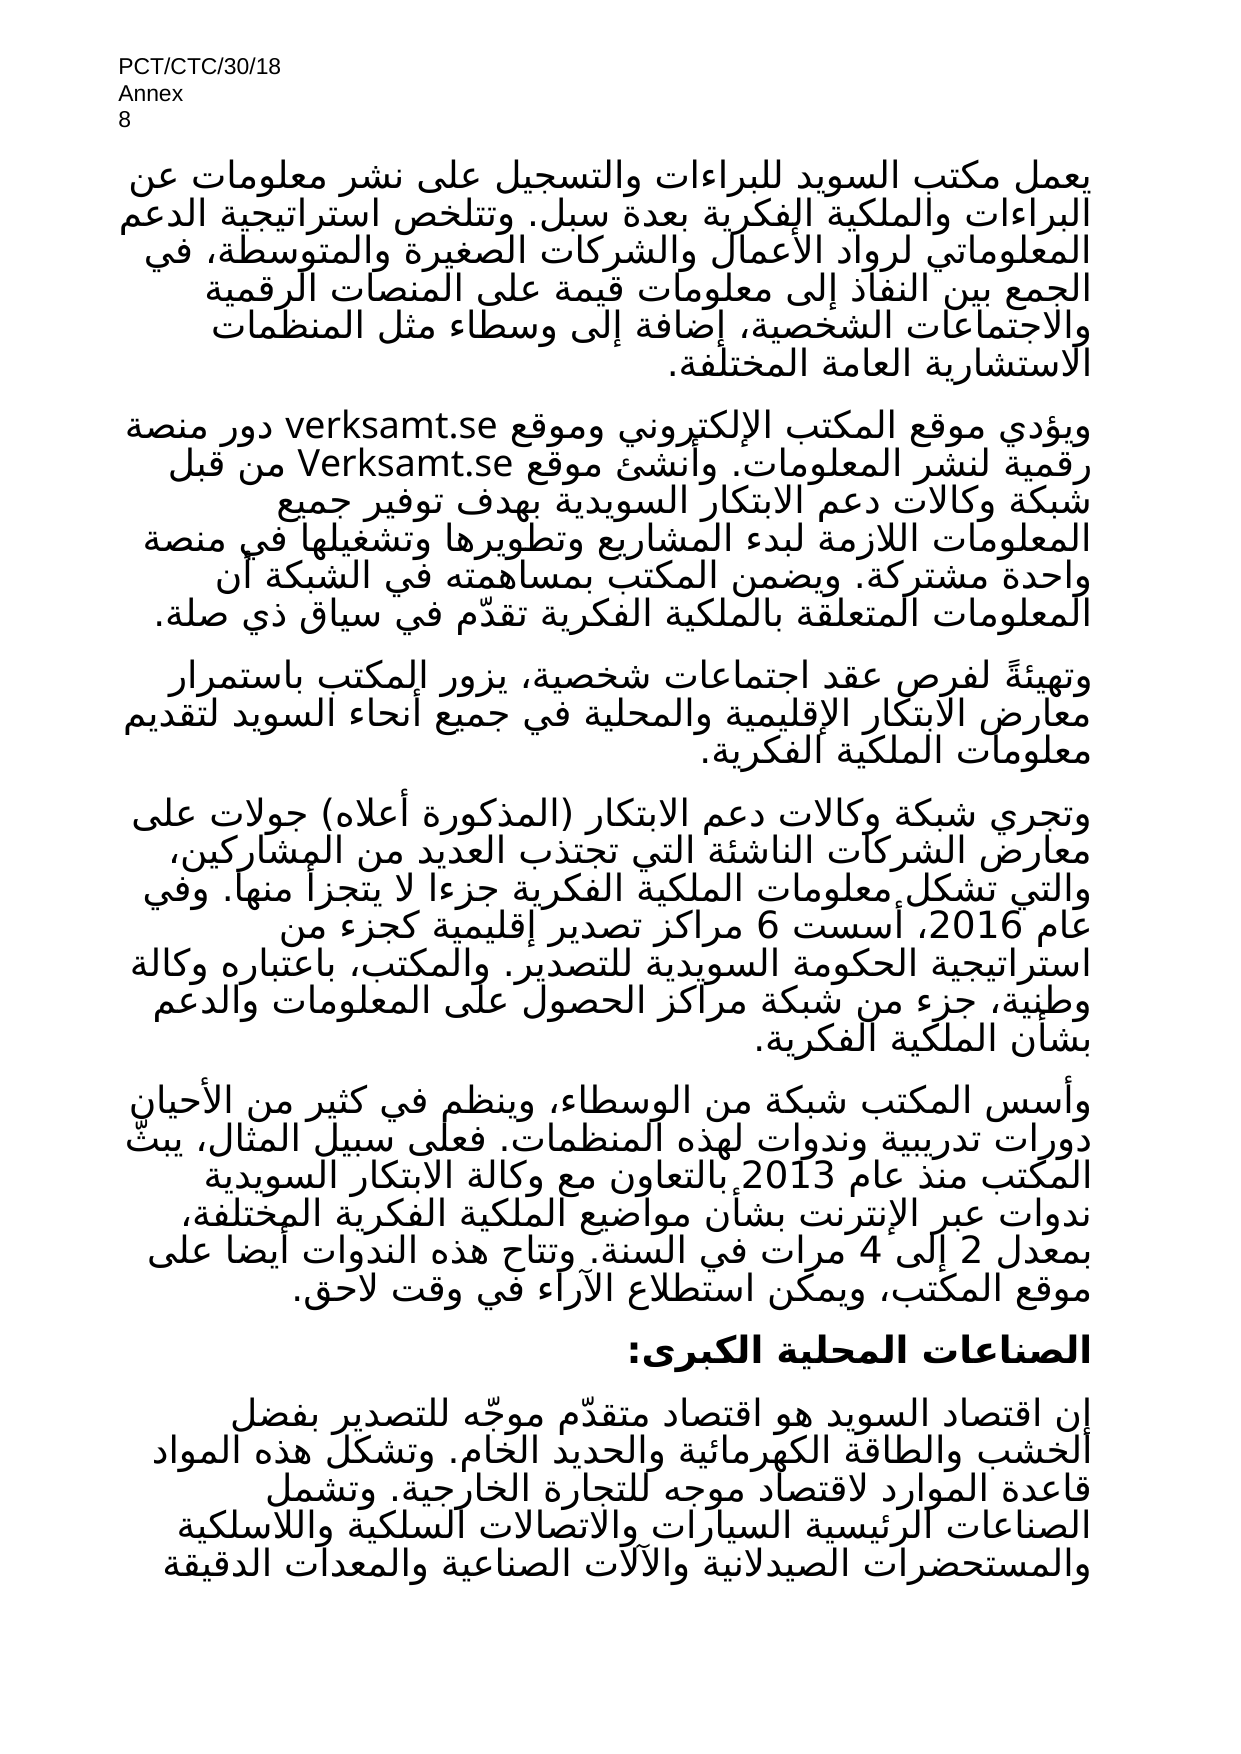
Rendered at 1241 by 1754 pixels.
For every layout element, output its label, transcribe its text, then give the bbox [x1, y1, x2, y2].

text وتجري شبكة وكالات دعم الابتكار (المذكورة أعلاه) جولات على معارض الشركات الناشئة التي تجتذب العديد من المشاركين، والتي تشكل معلومات الملكية الفكرية جزءا لا يتجزأ منها. وفي عام 2016، أسست 6 مراكز تصدير إقليمية كجزء من استراتيجية الحكومة السويدية للتصدير. والمكتب، باعتباره وكالة وطنية، جزء من شبكة مراكز الحصول على المعلومات والدعم بشأن الملكية الفكرية. [118, 796, 1092, 1058]
text يعمل مكتب السويد للبراءات والتسجيل على نشر معلومات عن البراءات والملكية الفكرية بعدة سبل. وتتلخص استراتيجية الدعم المعلوماتي لرواد الأعمال والشركات الصغيرة والمتوسطة، في الجمع بين النفاذ إلى معلومات قيمة على المنصات الرقمية والاجتماعات الشخصية، إضافة إلى وسطاء مثل المنظمات الاستشارية العامة المختلفة. [118, 158, 1092, 383]
text وتهيئةً لفرص عقد اجتماعات شخصية، يزور المكتب باستمرار معارض الابتكار الإقليمية والمحلية في جميع أنحاء السويد لتقديم معلومات الملكية الفكرية. [118, 658, 1092, 771]
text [118, 1396, 1092, 1583]
text وأسس المكتب شبكة من الوسطاء، وينظم في كثير من الأحيان دورات تدريبية وندوات لهذه المنظمات. فعلى سبيل المثال، يبثّ المكتب منذ عام 2013 بالتعاون مع وكالة الابتكار السويدية ندوات عبر الإنترنت بشأن مواضيع الملكية الفكرية المختلفة، بمعدل 2 إلى 4 مرات في السنة. وتتاح هذه الندوات أيضا على موقع المكتب، ويمكن استطلاع الآراء في وقت لاحق. [118, 1083, 1092, 1308]
text الصناعات المحلية الكبرى: [118, 1333, 1092, 1371]
text ويؤدي موقع المكتب الإلكتروني وموقع verksamt.se دور منصة رقمية لنشر المعلومات. وأنشئ موقع Verksamt.se من قبل شبكة وكالات دعم الابتكار السويدية بهدف توفير جميع المعلومات اللازمة لبدء المشاريع وتطويرها وتشغيلها في منصة واحدة مشتركة. ويضمن المكتب بمساهمته في الشبكة أن المعلومات المتعلقة بالملكية الفكرية تقدّم في سياق ذي صلة. [118, 408, 1092, 633]
